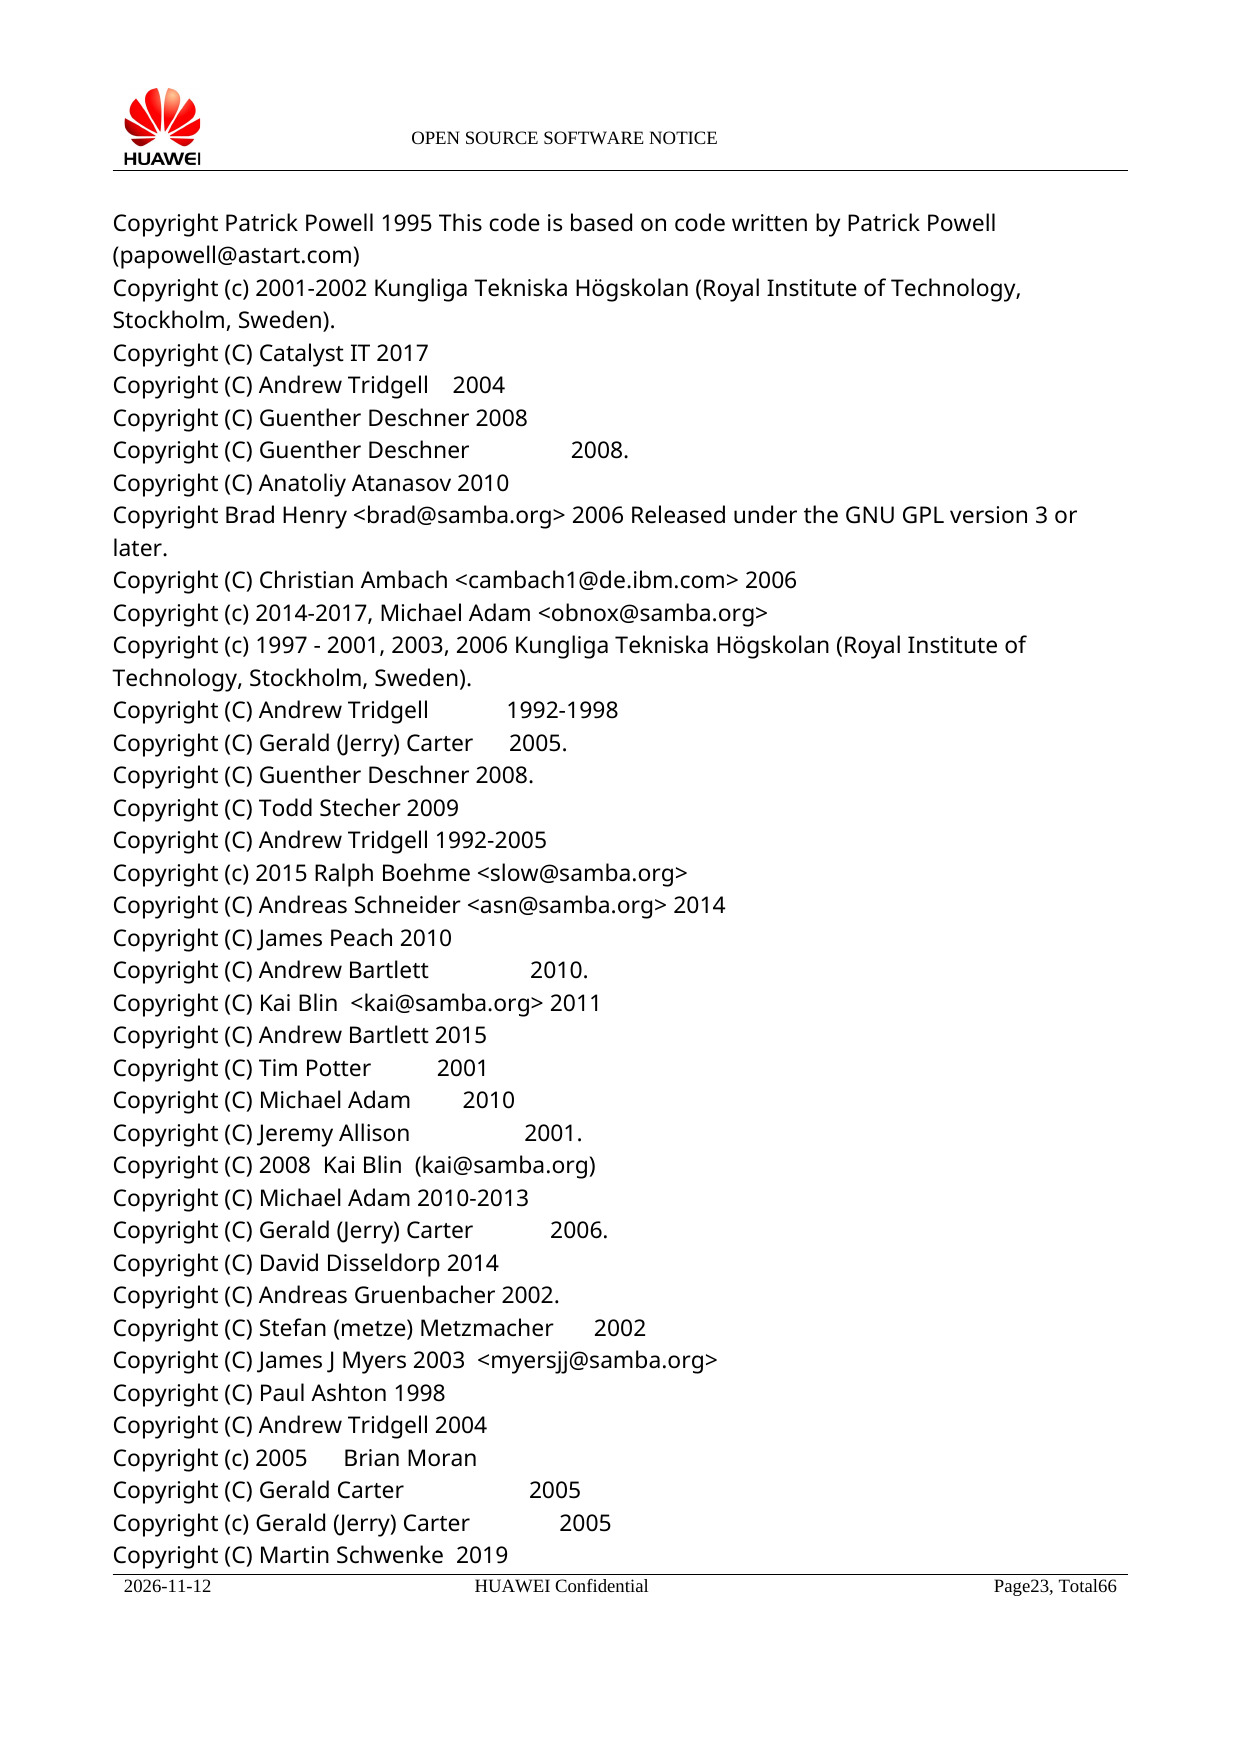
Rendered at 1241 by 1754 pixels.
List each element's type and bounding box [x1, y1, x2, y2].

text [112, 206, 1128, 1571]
picture [124, 88, 201, 165]
